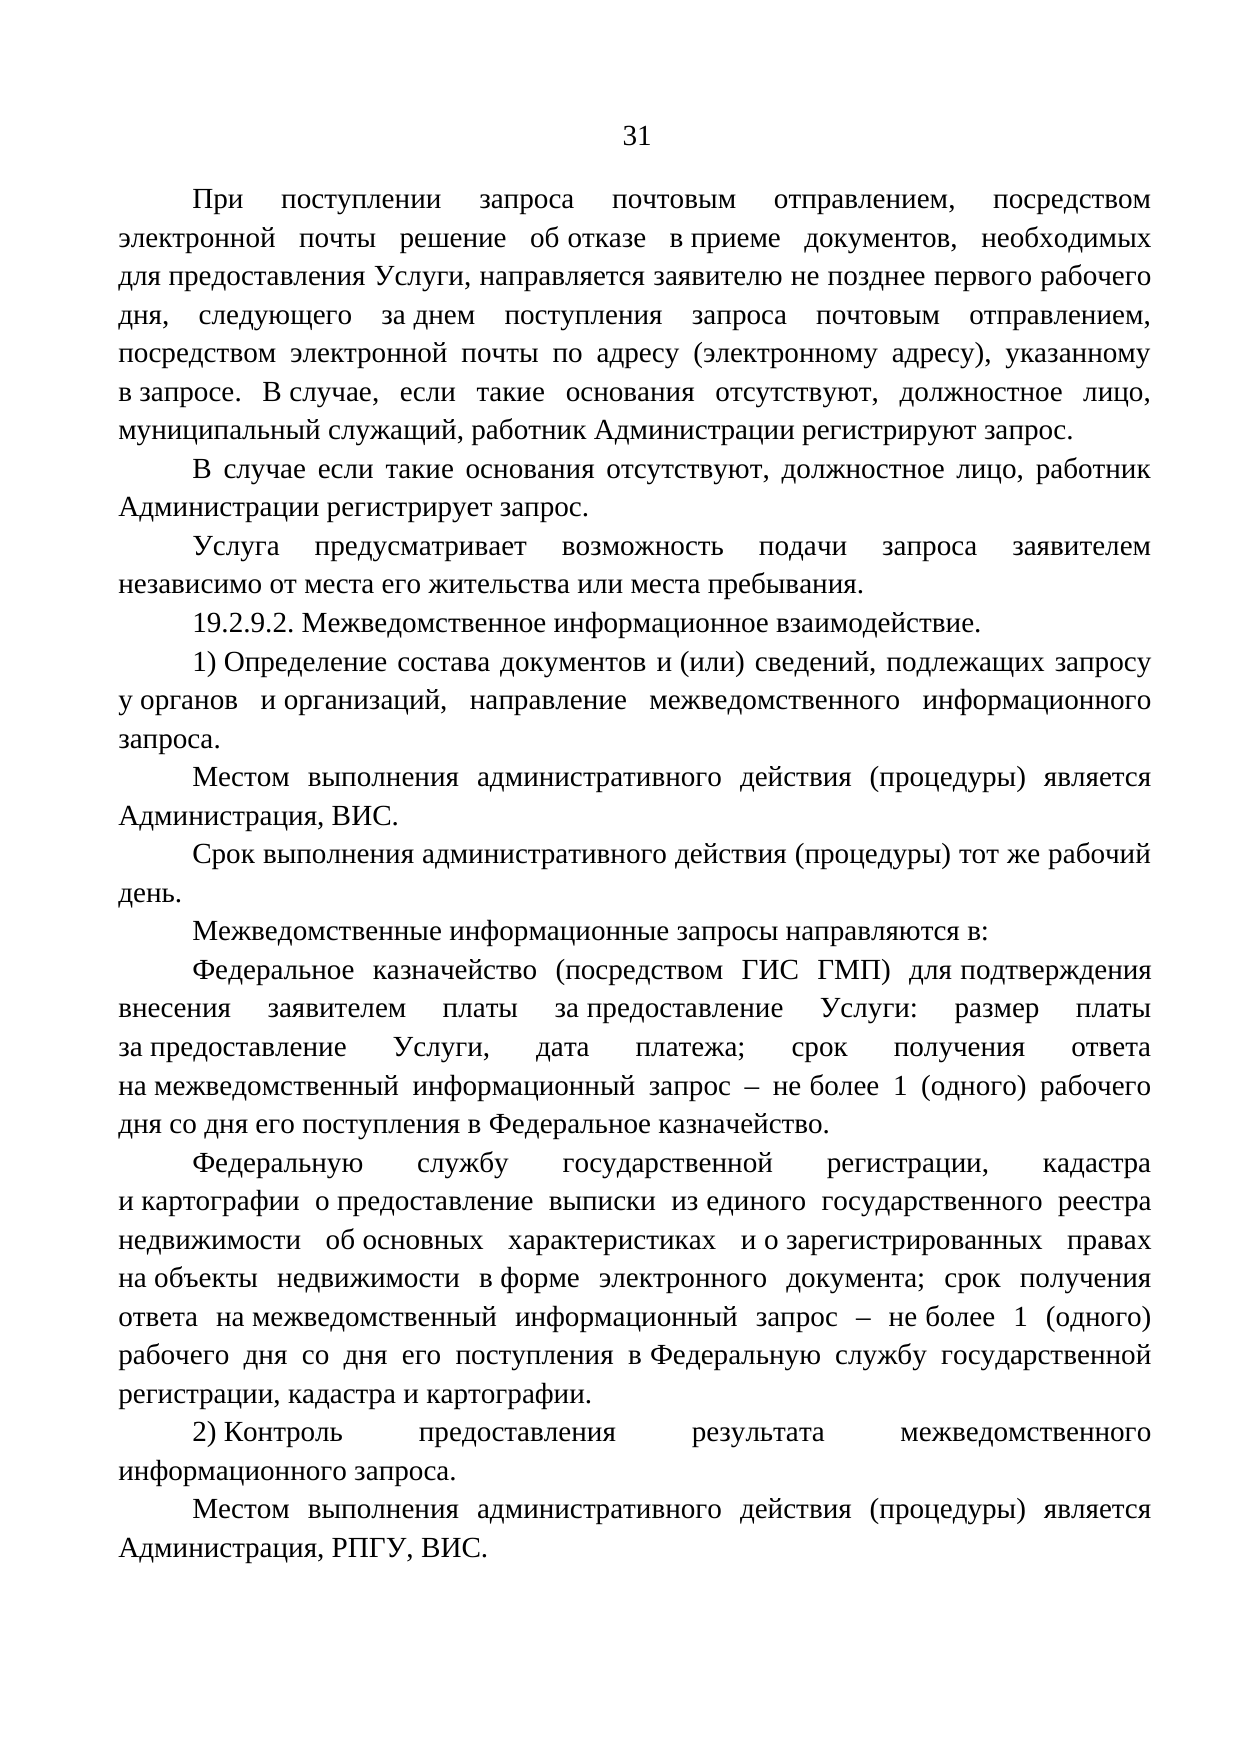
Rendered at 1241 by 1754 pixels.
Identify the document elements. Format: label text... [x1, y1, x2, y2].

text 2) Контроль предоставления результата межведомственного информационного запроса. [118, 1414, 1152, 1487]
text Местом выполнения административного действия (процедуры) является Администрация, ВИС. [118, 759, 1152, 831]
text При поступлении запроса почтовым отправлением, посредством электронной почты решение об отказе в приеме документов, необходимых для предоставления Услуги, направляется заявителю не позднее первого рабочего дня, следующего за днем поступления запроса почтовым отправлением, посредством электронной почты по адресу (электронному адресу), указанному в запросе. В случае, если такие основания отсутствуют, должностное лицо, муниципальный служащий, работник Администрации регистрируют запрос. [118, 181, 1152, 446]
text Местом выполнения административного действия (процедуры) является Администрация, РПГУ, ВИС. [118, 1492, 1152, 1564]
text Федеральную службу государственной регистрации, кадастра и картографии о предоставление выписки из единого государственного реестра недвижимости об основных характеристиках и о зарегистрированных правах на объекты недвижимости в форме электронного документа; срок получения ответа на межведомственный информационный запрос – не более 1 (одного) рабочего дня со дня его поступления в Федеральную службу государственной регистрации, кадастра и картографии. [118, 1145, 1152, 1409]
text Услуга предусматривает возможность подачи запроса заявителем независимо от места его жительства или места пребывания. [118, 528, 1152, 600]
text В случае если такие основания отсутствуют, должностное лицо, работник Администрации регистрирует запрос. [118, 451, 1152, 523]
text Срок выполнения административного действия (процедуры) тот же рабочий день. [118, 836, 1152, 908]
text Межведомственные информационные запросы направляются в: [118, 913, 1152, 947]
text 1) Определение состава документов и (или) сведений, подлежащих запросу у органов и организаций, направление межведомственного информационного запроса. [118, 644, 1152, 754]
text Федеральное казначейство (посредством ГИС ГМП) для подтверждения внесения заявителем платы за предоставление Услуги: размер платы за предоставление Услуги, дата платежа; срок получения ответа на межведомственный информационный запрос – не более 1 (одного) рабочего дня со дня его поступления в Федеральное казначейство. [118, 952, 1152, 1140]
text 19.2.9.2. Межведомственное информационное взаимодействие. [118, 605, 1152, 639]
